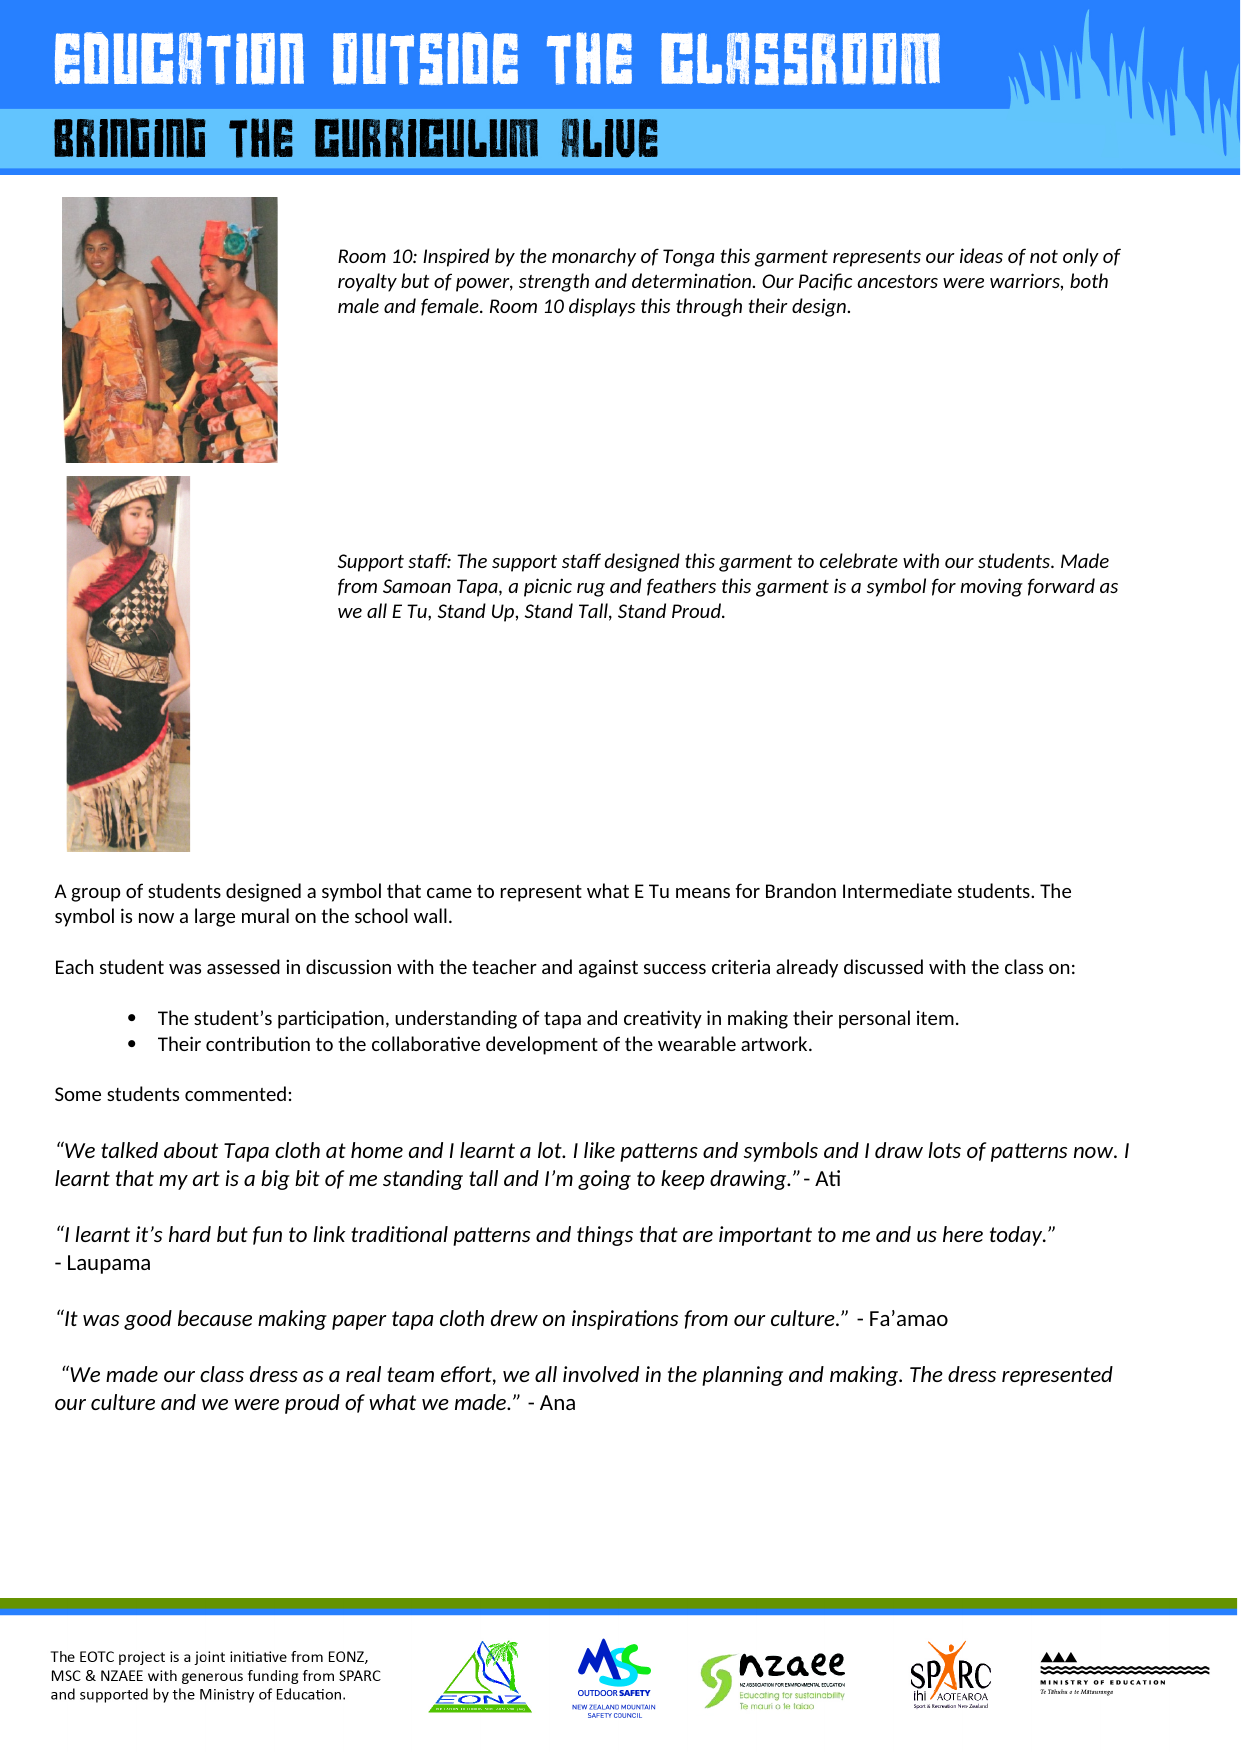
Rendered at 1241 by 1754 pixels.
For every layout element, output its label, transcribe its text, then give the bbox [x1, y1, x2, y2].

text “We made our class dress as a real team effort, we all involved in the planning and making. The dress represented our culture and we were proud of what we made.” - Ana [54, 1360, 1138, 1416]
list Their contribution to the collaborative development of the wearable artwork. [128, 1031, 1138, 1056]
text “I learnt it’s hard but fun to link traditional patterns and things that are important to me and us here today.” [54, 1220, 1138, 1248]
text “It was good because making paper tapa cloth drew on inspirations from our culture.” - Fa’amao [54, 1304, 1138, 1332]
text Some students commented: [54, 1082, 1138, 1107]
picture [62, 197, 278, 463]
text Each student was assessed in discussion with the teacher and against success criteria already discussed with the class on: [54, 954, 1138, 980]
picture [0, 1598, 1238, 1752]
text Support staff: The support staff designed this garment to celebrate with our students. Made from Samoan Tapa, a picnic rug and feathers this garment is a symbol for moving forward as we all E Tu, Stand Up, Stand Tall, Stand Proud. [337, 548, 1138, 624]
text Room 10: Inspired by the monarchy of Tonga this garment represents our ideas of not only of royalty but of power, strength and determination. Our Pacific ancestors were warriors, both male and female. Room 10 displays this through their design. [337, 243, 1138, 319]
picture [66, 476, 191, 852]
picture [0, 0, 1241, 175]
list The student’s participation, understanding of tapa and creativity in making their personal item. [128, 1005, 1138, 1031]
text “We talked about Tapa cloth at home and I learnt a lot. I like patterns and symbols and I draw lots of patterns now. I learnt that my art is a big bit of me standing tall and I’m going to keep drawing.”- Ati [54, 1136, 1138, 1192]
text - Laupama [54, 1248, 1138, 1276]
text A group of students designed a symbol that came to represent what E Tu means for Brandon Intermediate students. The symbol is now a large mural on the school wall. [54, 878, 1138, 929]
